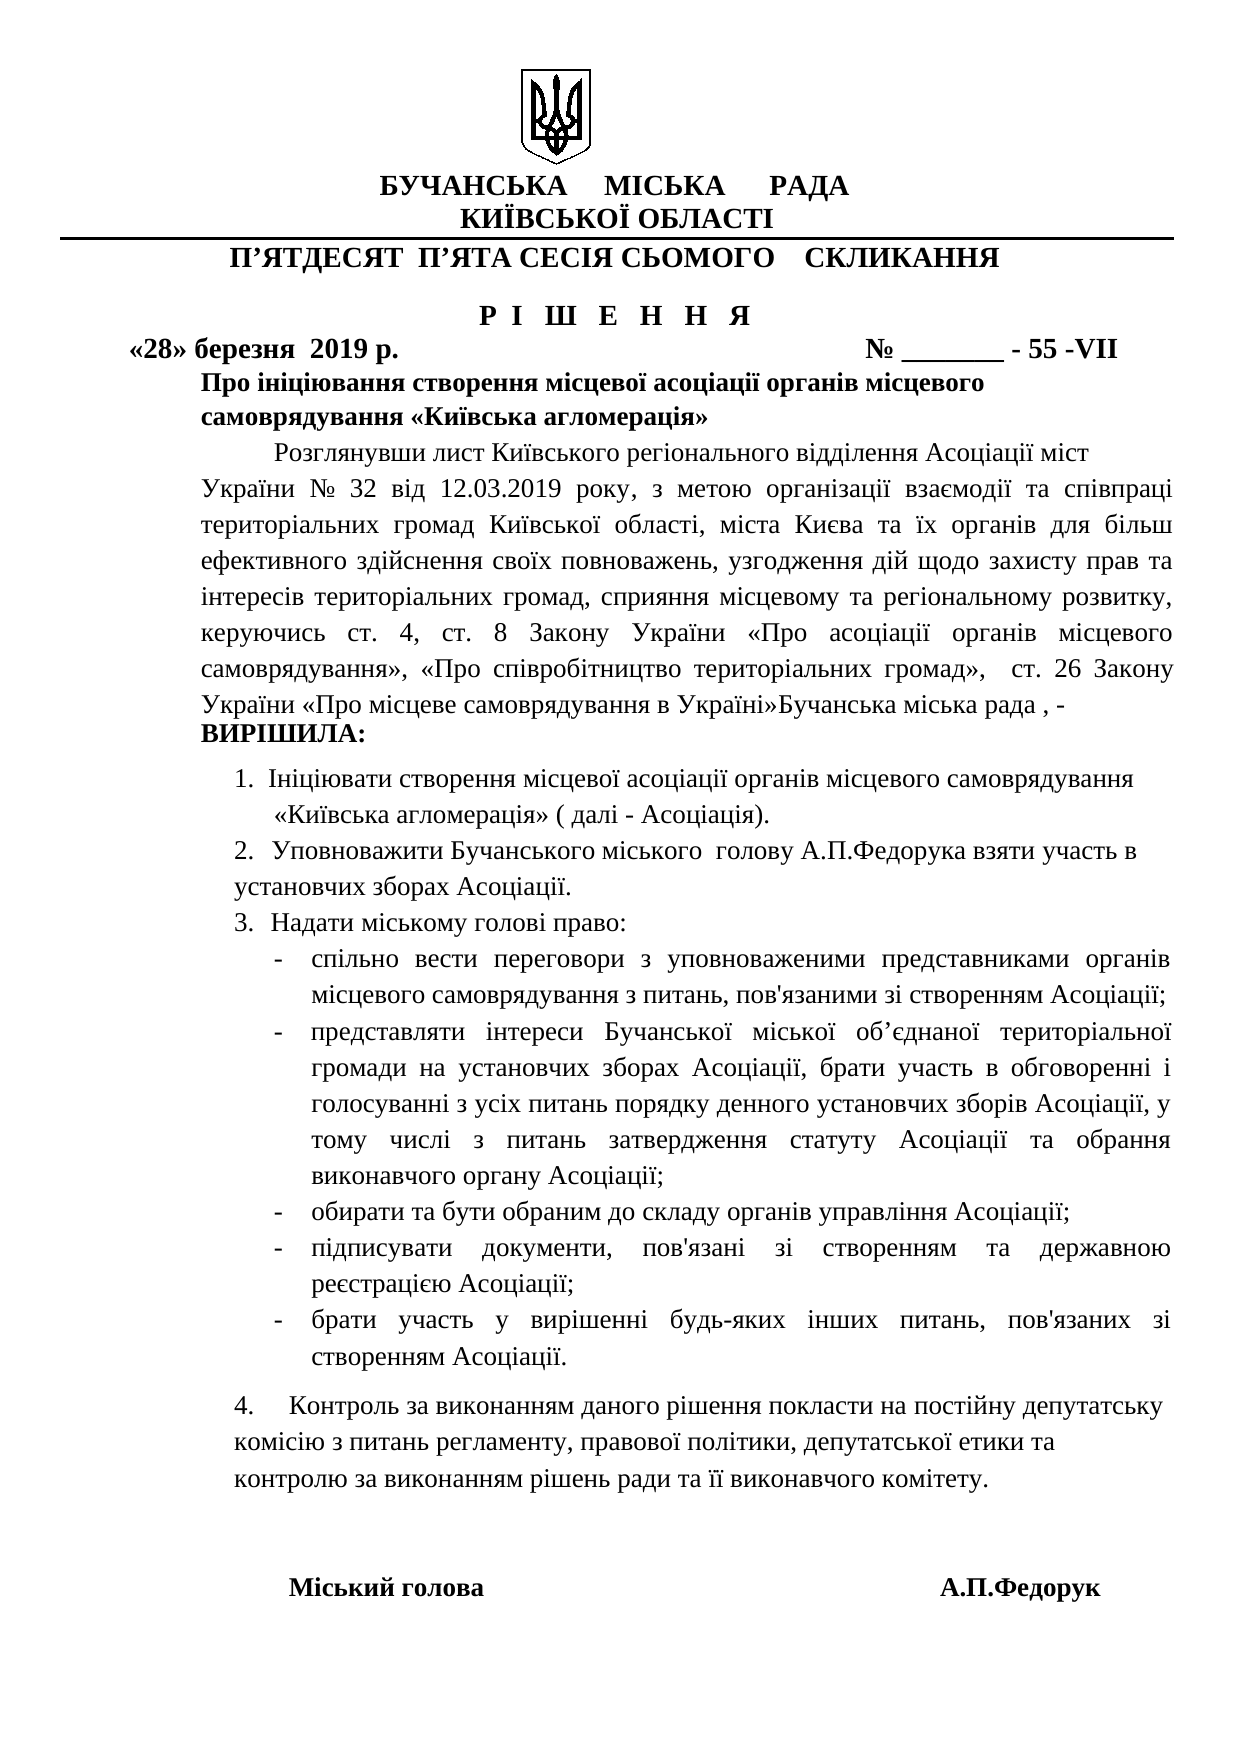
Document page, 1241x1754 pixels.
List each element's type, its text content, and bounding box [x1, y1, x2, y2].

list Уповноважити Бучанського міського голову А.П.Федорука взяти участь в установчих зборах Асоціації. [234, 831, 1174, 903]
text П’ЯТДЕСЯТ П’ЯТА СЕСІЯ СЬОМОГО СКЛИКАННЯ [55, 240, 1174, 274]
subtitle КИЇВСЬКОЇ ОБЛАСТІ [60, 202, 1174, 237]
list обирати та бути обраним до складу органів управління Асоціації; [273, 1191, 1174, 1227]
list спільно вести переговори з уповноваженими представниками органів місцевого самоврядування з питань, пов'язаними зі створенням Асоціації; [273, 939, 1172, 1011]
list підписувати документи, пов'язані зі створенням та державною реєстрацією Асоціації; [273, 1227, 1172, 1299]
subtitle «28» березня 2019 р. № _______ - 55 -VІІ [55, 332, 1174, 365]
text БУЧАНСЬКА МІСЬКА РАДА [55, 168, 1174, 202]
list Ініціювати створення місцевої асоціації органів місцевого самоврядування «Київська агломерація» ( далі - Асоціація). [234, 759, 1172, 831]
text Про ініціювання створення місцевої асоціації органів місцевого самоврядування «Київська агломерація» [201, 365, 1172, 432]
text Розглянувши лист Київського регіонального відділення Асоціації міст [273, 432, 1174, 468]
text Міський голова А.П.Федорук [55, 1567, 1172, 1604]
list брати участь у вирішенні будь-яких інших питань, пов'язаних зі створенням Асоціації. [273, 1299, 1172, 1372]
list Контроль за виконанням даного рішення покласти на постійну депутатську комісію з питань регламенту, правової політики, депутатської етики та контролю за виконанням рішень ради та її виконавчого комітету. [234, 1385, 1172, 1494]
text України № 32 від 12.03.2019 року, з метою організації взаємодії та співпраці територіальних громад Київської області, міста Києва та їх органів для більш ефективного здійснення своїх повноважень, узгодження дій щодо захисту прав та інтересів територіальних громад, сприяння місцевому та регіональному розвитку, керуючись ст. 4, ст. 8 Закону України «Про асоціації органів місцевого самоврядування», «Про співробітництво територіальних громад», ст. 26 Закону України «Про місцеве самоврядування в Україні»Бучанська міська рада , - [201, 468, 1174, 721]
subtitle Р І Ш Е Н Н Я [55, 298, 1174, 332]
text ВИРІШИЛА: [201, 721, 1174, 748]
list Надати міському голові право: [234, 903, 1174, 939]
list представляти інтереси Бучанської міської об’єднаної територіальної громади на установчих зборах Асоціації, брати участь в обговоренні і голосуванні з усіх питань порядку денного установчих зборів Асоціації, у тому числі з питань затвердження статуту Асоціації та обрання виконавчого органу Асоціації; [273, 1011, 1172, 1191]
